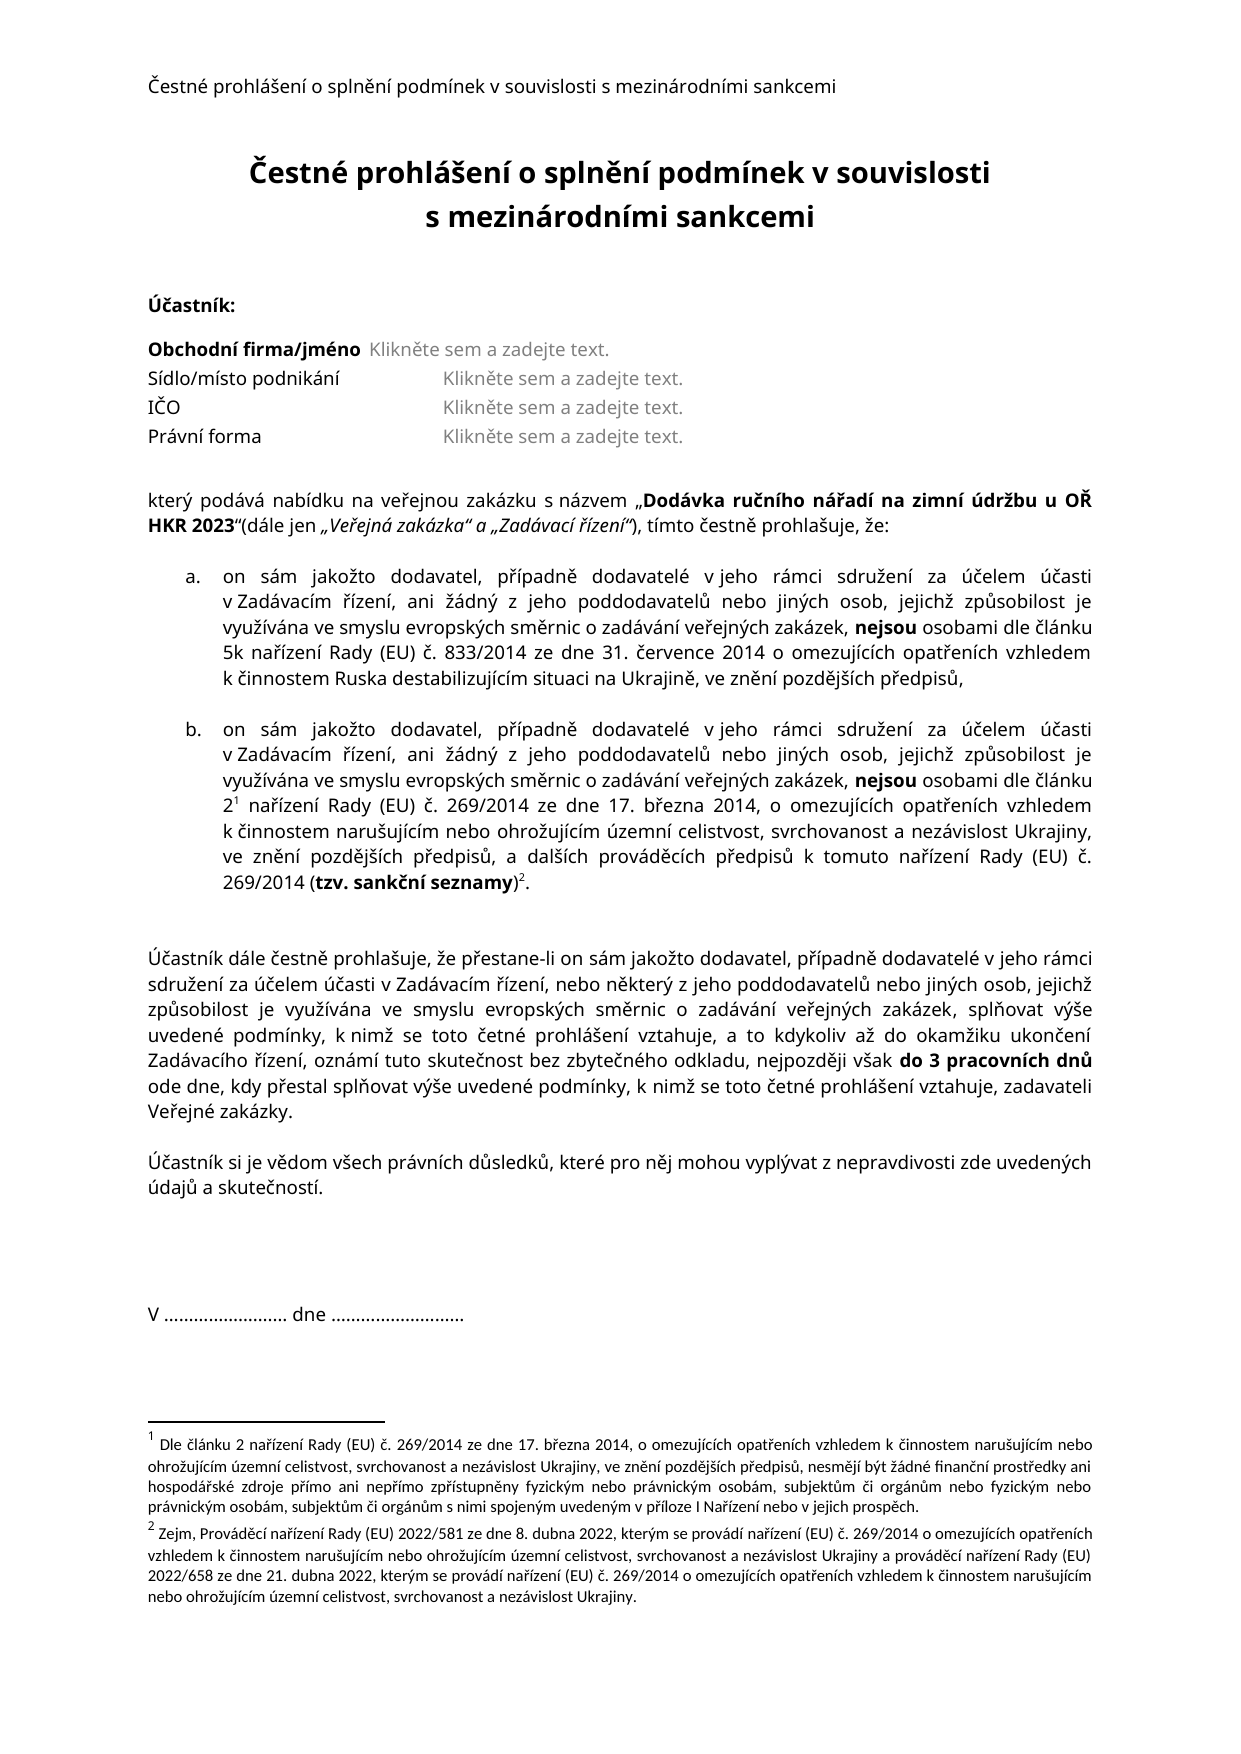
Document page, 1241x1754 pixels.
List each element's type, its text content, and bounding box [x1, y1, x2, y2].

text Účastník dále čestně prohlašuje, že přestane-li on sám jakožto dodavatel, případně dodavatelé v jeho rámci sdružení za účelem účasti v Zadávacím řízení, nebo některý z jeho poddodavatelů nebo jiných osob, jejichž způsobilost je využívána ve smyslu evropských směrnic o zadávání veřejných zakázek, splňovat výše uvedené podmínky, k nimž se toto četné prohlášení vztahuje, a to kdykoliv až do okamžiku ukončení Zadávacího řízení, oznámí tuto skutečnost bez zbytečného odkladu, nejpozději však do 3 pracovních dnů ode dne, kdy přestal splňovat výše uvedené podmínky, k nimž se toto četné prohlášení vztahuje, zadavateli Veřejné zakázky. [148, 945, 1093, 1124]
text Účastník: [148, 293, 1093, 318]
text Obchodní firma/jméno [148, 333, 1093, 362]
text IČO [148, 391, 1093, 420]
text který podává nabídku na veřejnou zakázku s názvem „Dodávka ručního nářadí na zimní údržbu u OŘ HKR 2023“(dále jen „Veřejná zakázka“ a „Zadávací řízení“), tímto čestně prohlašuje, že: [148, 487, 1093, 538]
list on sám jakožto dodavatel, případně dodavatelé v jeho rámci sdružení za účelem účasti v Zadávacím řízení, ani žádný z jeho poddodavatelů nebo jiných osob, jejichž způsobilost je využívána ve smyslu evropských směrnic o zadávání veřejných zakázek, nejsou osobami dle článku 5k nařízení Rady (EU) č. 833/2014 ze dne 31. července 2014 o omezujících opatřeních vzhledem k činnostem Ruska destabilizujícím situaci na Ukrajině, ve znění pozdějších předpisů, [185, 563, 1093, 691]
text Účastník si je vědom všech právních důsledků, které pro něj mohou vyplývat z nepravdivosti zde uvedených údajů a skutečností. [148, 1149, 1093, 1200]
list on sám jakožto dodavatel, případně dodavatelé v jeho rámci sdružení za účelem účasti v Zadávacím řízení, ani žádný z jeho poddodavatelů nebo jiných osob, jejichž způsobilost je využívána ve smyslu evropských směrnic o zadávání veřejných zakázek, nejsou osobami dle článku 2 nařízení Rady (EU) č. 269/2014 ze dne 17. března 2014, o omezujících opatřeních vzhledem k činnostem narušujícím nebo ohrožujícím územní celistvost, svrchovanost a nezávislost Ukrajiny, ve znění pozdějších předpisů, a dalších prováděcích předpisů k tomuto nařízení Rady (EU) č. 269/2014 (tzv. sankční seznamy). [185, 716, 1093, 895]
text V ………………….… dne ……………………… [148, 1301, 1093, 1327]
text Sídlo/místo podnikání [148, 362, 1093, 391]
text Čestné prohlášení o splnění podmínek v souvislosti s mezinárodními sankcemi [148, 152, 1093, 236]
text Právní forma [148, 420, 1093, 449]
